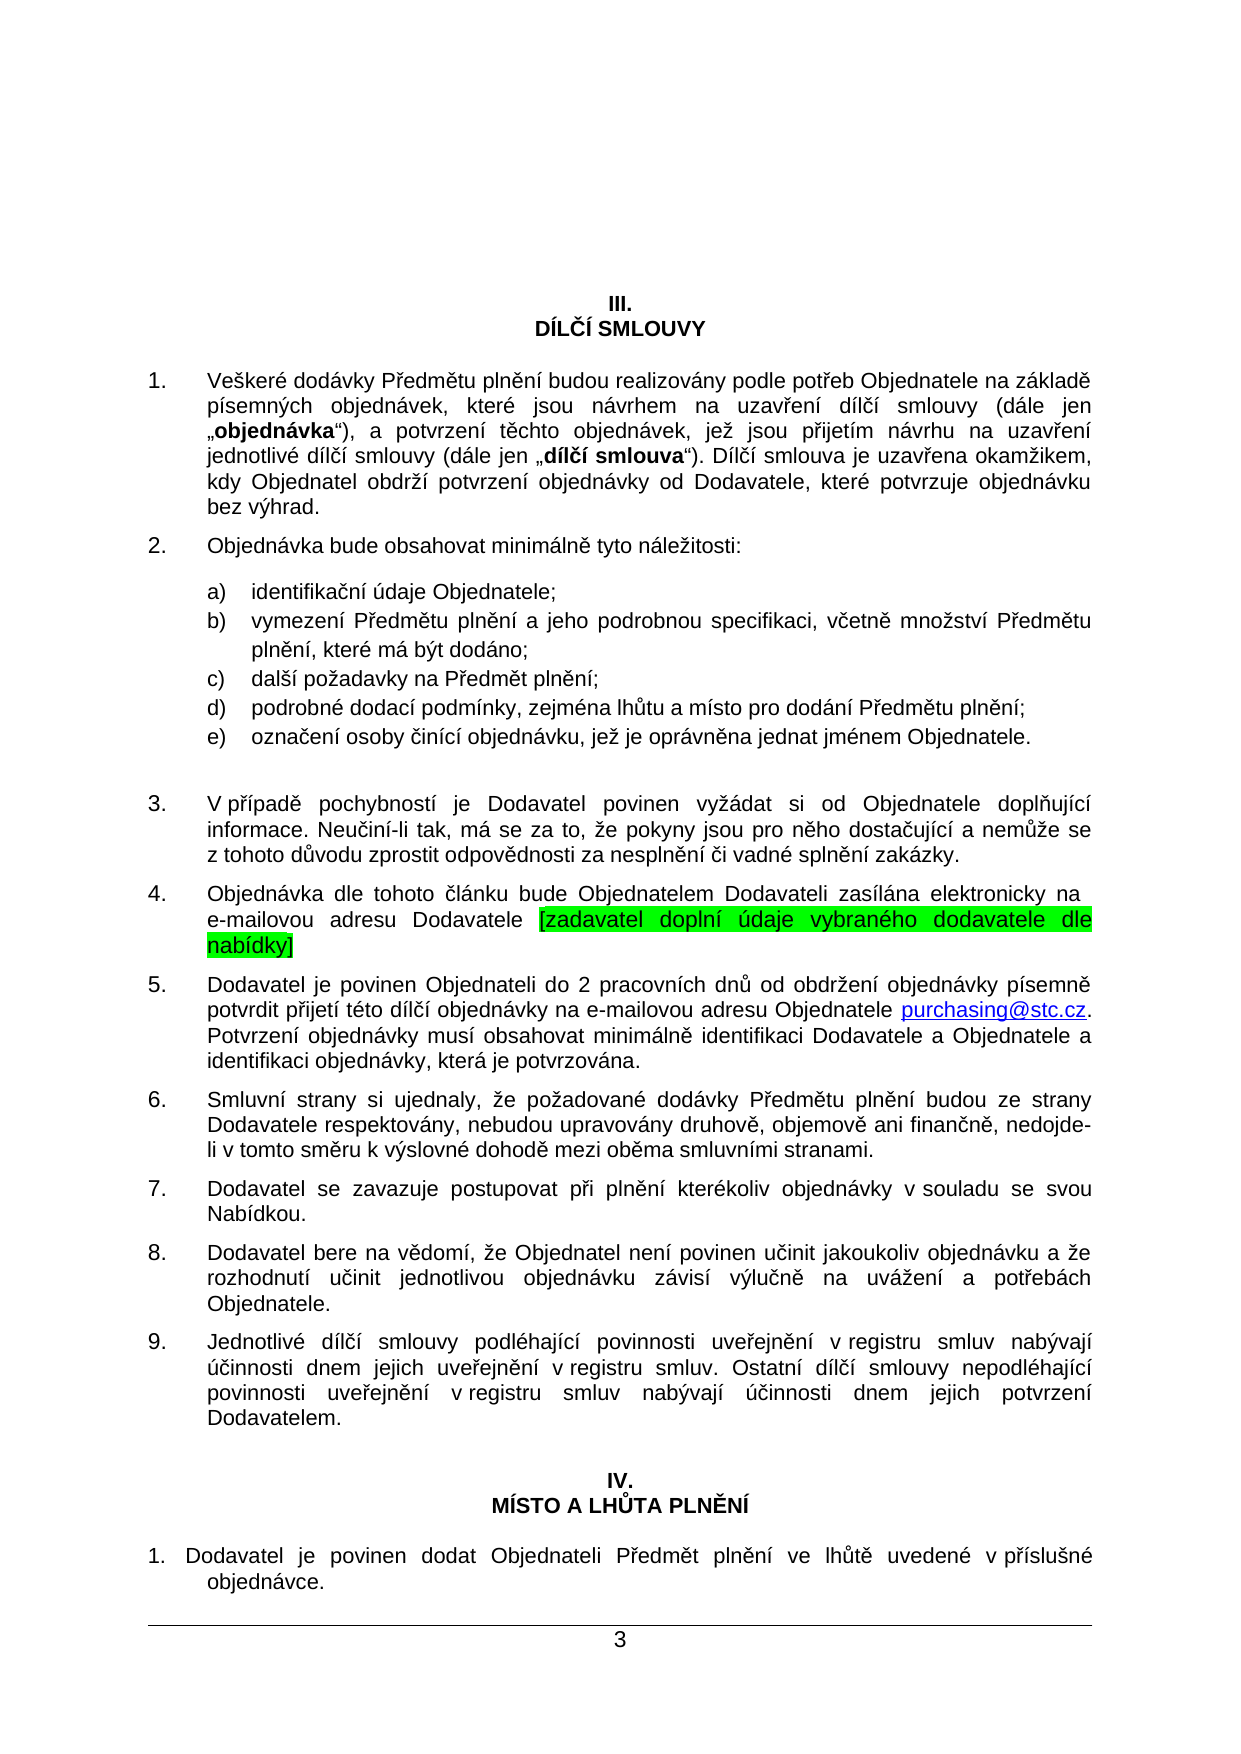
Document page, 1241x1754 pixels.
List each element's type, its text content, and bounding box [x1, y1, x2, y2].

text DÍLČÍ SMLOUVY [148, 316, 1092, 341]
list Objednávka dle tohoto článku bude Objednatelem Dodavateli zasílána elektronicky na e-mailovou adresu Dodavatele [zadavatel doplní údaje vybraného dodavatele dle nabídky] [148, 879, 1092, 958]
list Dodavatel bere na vědomí, že Objednatel není povinen učinit jakoukoliv objednávku a že rozhodnutí učinit jednotlivou objednávku závisí výlučně na uvážení a potřebách Objednatele. [148, 1239, 1092, 1316]
list Dodavatel se zavazuje postupovat při plnění kterékoliv objednávky v souladu se svou Nabídkou. [148, 1175, 1092, 1226]
list V případě pochybností je Dodavatel povinen vyžádat si od Objednatele doplňující informace. Neučiní-li tak, má se za to, že pokyny jsou pro něho dostačující a nemůže se z tohoto důvodu zprostit odpovědnosti za nesplnění či vadné splnění zakázky. [148, 790, 1092, 867]
list identifikační údaje Objednatele; [207, 579, 1092, 604]
list označení osoby činící objednávku, jež je oprávněna jednat jménem Objednatele. [207, 723, 1092, 749]
list Dodavatel je povinen dodat Objednateli Předmět plnění ve lhůtě uvedené v příslušné objednávce. [148, 1543, 1092, 1594]
list Smluvní strany si ujednaly, že požadované dodávky Předmětu plnění budou ze strany Dodavatele respektovány, nebudou upravovány druhově, objemově ani finančně, nedojde-li v tomto směru k výslovné dohodě mezi oběma smluvními stranami. [148, 1086, 1092, 1162]
text III. [148, 291, 1092, 316]
list vymezení Předmětu plnění a jeho podrobnou specifikaci, včetně množství Předmětu plnění, které má být dodáno; [207, 608, 1092, 662]
list další požadavky na Předmět plnění; [207, 666, 1092, 691]
list Objednávka bude obsahovat minimálně tyto náležitosti: [148, 532, 1092, 558]
text místo a Lhůta plnění [148, 1493, 1092, 1518]
list Veškeré dodávky Předmětu plnění budou realizovány podle potřeb Objednatele na základě písemných objednávek, které jsou návrhem na uzavření dílčí smlouvy (dále jen „objednávka“), a potvrzení těchto objednávek, jež jsou přijetím návrhu na uzavření jednotlivé dílčí smlouvy (dále jen „dílčí smlouva“). Dílčí smlouva je uzavřena okamžikem, kdy Objednatel obdrží potvrzení objednávky od Dodavatele, které potvrzuje objednávku bez výhrad. [148, 367, 1092, 519]
text IV. [148, 1468, 1092, 1493]
list podrobné dodací podmínky, zejména lhůtu a místo pro dodání Předmětu plnění; [207, 694, 1092, 720]
list Dodavatel je povinen Objednateli do 2 pracovních dnů od obdržení objednávky písemně potvrdit přijetí této dílčí objednávky na e-mailovou adresu Objednatele purchasing@stc.cz. Potvrzení objednávky musí obsahovat minimálně identifikaci Dodavatele a Objednatele a identifikaci objednávky, která je potvrzována. [148, 971, 1092, 1073]
list Jednotlivé dílčí smlouvy podléhající povinnosti uveřejnění v registru smluv nabývají účinnosti dnem jejich uveřejnění v registru smluv. Ostatní dílčí smlouvy nepodléhající povinnosti uveřejnění v registru smluv nabývají účinnosti dnem jejich potvrzení Dodavatelem. [148, 1328, 1092, 1430]
